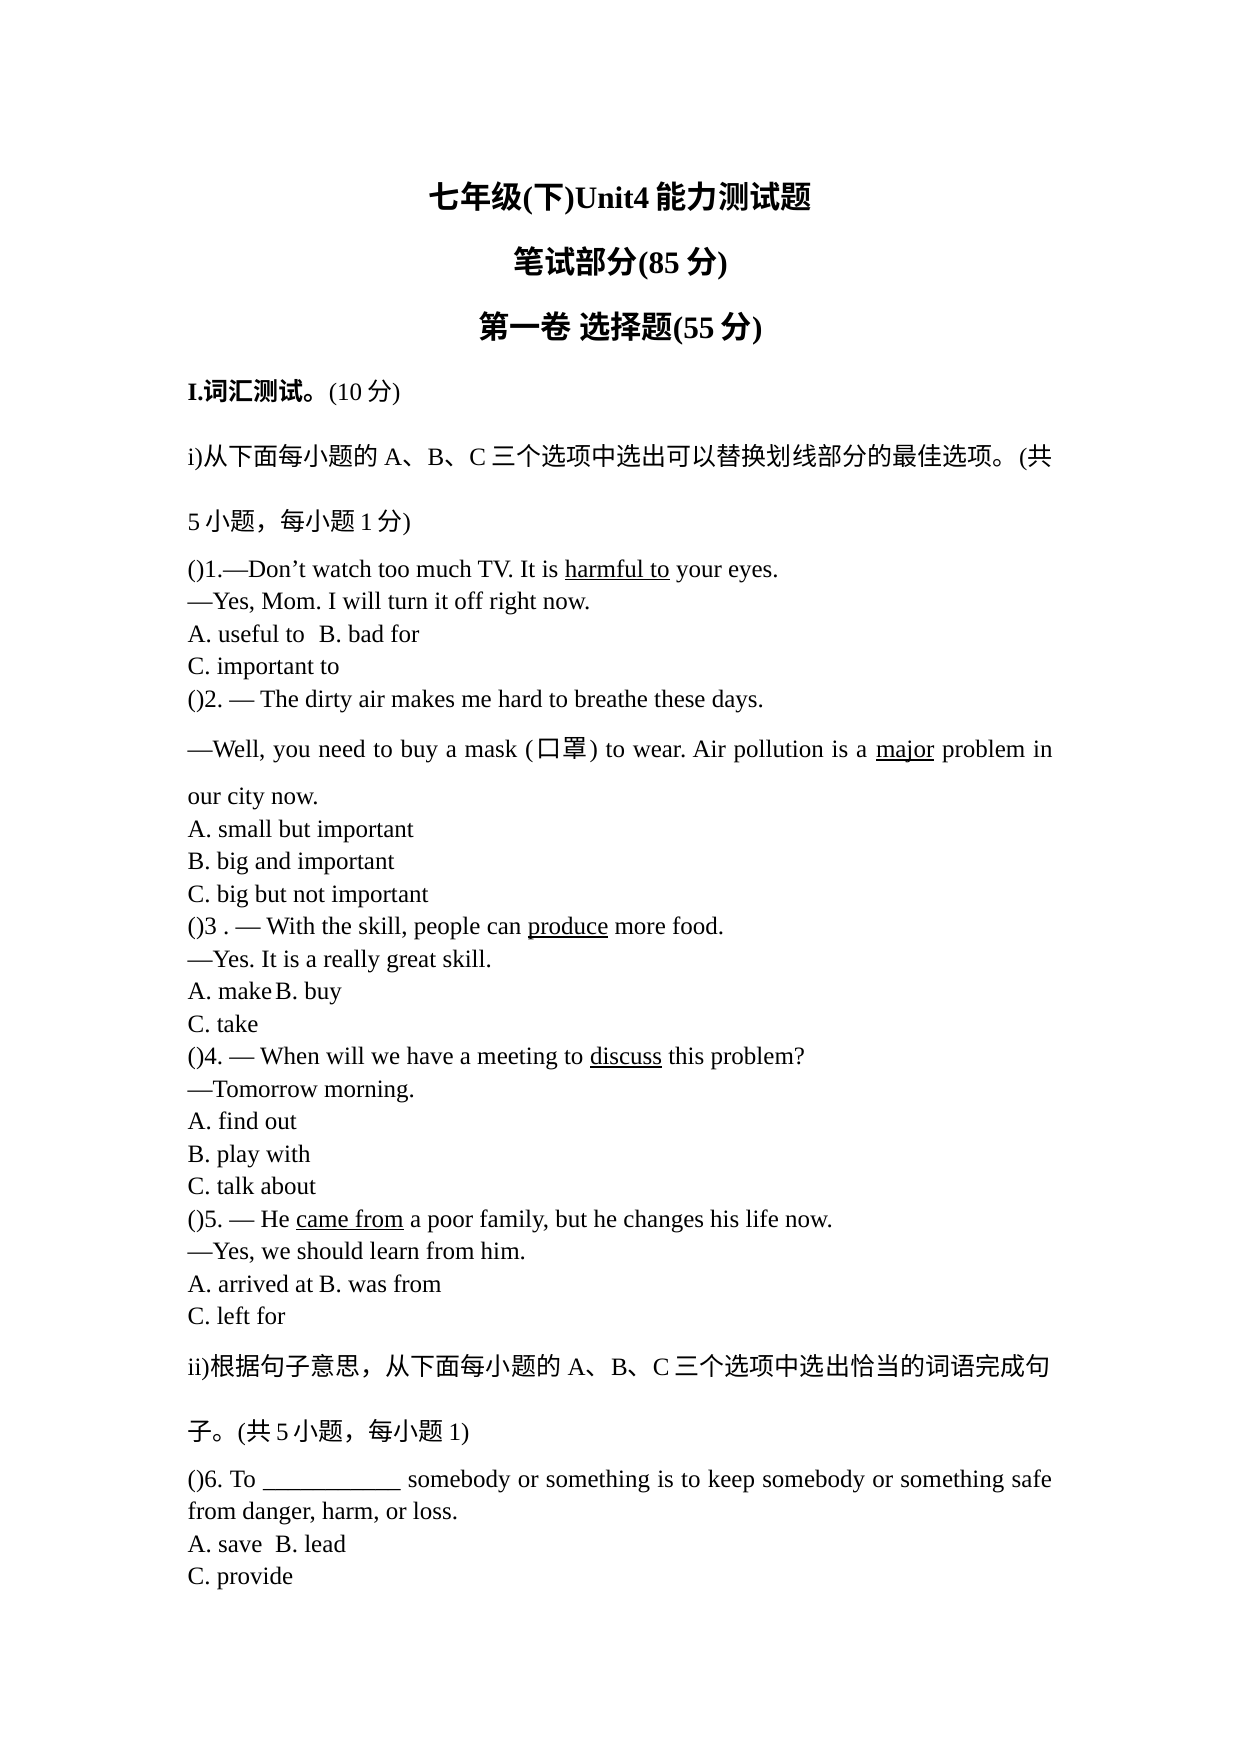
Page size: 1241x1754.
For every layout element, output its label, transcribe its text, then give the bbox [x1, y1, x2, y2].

text A. useful to B. bad for [187, 617, 1053, 649]
text —Yes, Mom. I will turn it off right now. [187, 584, 1053, 617]
text ()1.—Don’t watch too much TV. It is harmful to your eyes. [187, 552, 1053, 584]
text C. take [187, 1007, 1053, 1039]
text C. big but not important [187, 877, 1053, 909]
text ()6. To ___________ somebody or something is to keep somebody or something safe from danger, harm, or loss. [187, 1462, 1053, 1527]
text 笔试部分(85分) [187, 227, 1053, 292]
text —Well, you need to buy a mask (口罩) to wear. Air pollution is a major problem in our city now. [187, 714, 1053, 812]
text B. play with [187, 1137, 1053, 1169]
text C. provide [187, 1559, 1053, 1592]
text ()5. — He came from a poor family, but he changes his life now. [187, 1202, 1053, 1234]
text i)从下面每小题的A、B、C三个选项中选出可以替换划线部分的最佳选项。(共5小题，每小题1分) [187, 422, 1053, 552]
text —Yes, we should learn from him. [187, 1234, 1053, 1267]
text ()2. — The dirty air makes me hard to breathe these days. [187, 682, 1053, 714]
text A. save B. lead [187, 1527, 1053, 1559]
text A. find out [187, 1104, 1053, 1137]
text —Tomorrow morning. [187, 1072, 1053, 1104]
text I.词汇测试。(10分) [187, 357, 1053, 422]
text —Yes. It is a really great skill. [187, 942, 1053, 974]
text C. important to [187, 649, 1053, 682]
text ()4. — When will we have a meeting to discuss this problem? [187, 1039, 1053, 1072]
text ()3 . — With the skill, people can produce more food. [187, 909, 1053, 942]
text C. left for [187, 1299, 1053, 1332]
text A. make B. buy [187, 974, 1053, 1007]
text B. big and important [187, 844, 1053, 877]
text C. talk about [187, 1169, 1053, 1202]
text 第一卷 选择题(55分) [187, 292, 1053, 357]
text A. small but important [187, 812, 1053, 844]
text A. arrived at B. was from [187, 1267, 1053, 1299]
text 七年级(下)Unit4能力测试题 [187, 162, 1053, 227]
text ii)根据句子意思，从下面每小题的A、B、C三个选项中选出恰当的词语完成句子。(共5小题，每小题1) [187, 1332, 1053, 1462]
